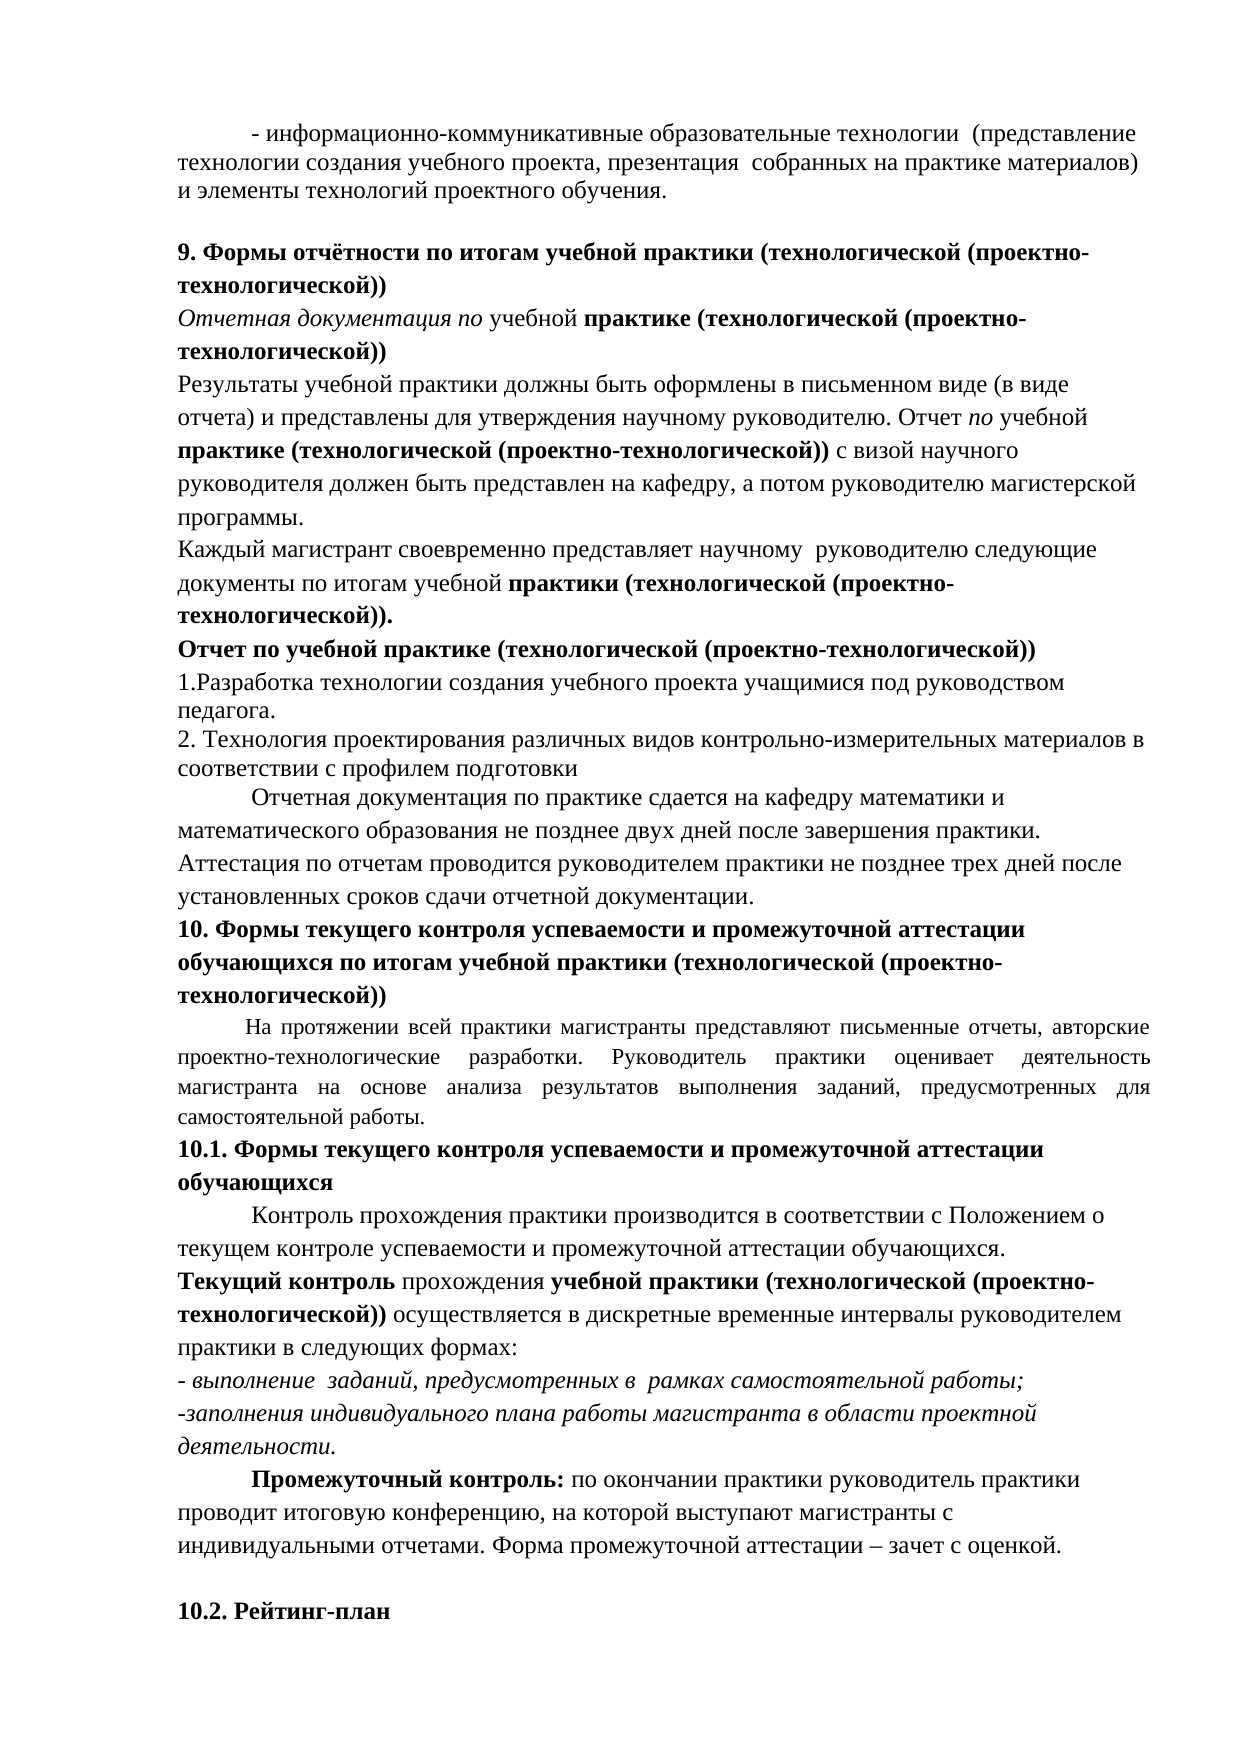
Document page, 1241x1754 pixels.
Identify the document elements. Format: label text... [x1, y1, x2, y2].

text Отчетная документация по практике сдается на кафедру математики и математического образования не позднее двух дней после завершения практики. Аттестация по отчетам проводится руководителем практики не позднее трех дней после установленных сроков сдачи отчетной документации. [177, 782, 1152, 909]
text -заполнения индивидуального плана работы магистранта в области проектной деятельности. [177, 1398, 1152, 1459]
text Промежуточный контроль: по окончании практики руководитель практики проводит итоговую конференцию, на которой выступают магистранты с индивидуальными отчетами. Форма промежуточной аттестации – зачет с оценкой. [177, 1464, 1152, 1559]
text Отчетная документация по учебной практике (технологической (проектно-технологической)) [177, 303, 1152, 365]
text - информационно-коммуникативные образовательные технологии (представление технологии создания учебного проекта, презентация собранных на практике материалов) и элементы технологий проектного обучения. [177, 118, 1152, 204]
text 2. Технология проектирования различных видов контрольно-измерительных материалов в соответствии с профилем подготовки [177, 724, 1152, 782]
text Отчет по учебной практике (технологической (проектно-технологической)) [177, 634, 1152, 662]
text 9. Формы отчётности по итогам учебной практики (технологической (проектно-технологической)) [177, 237, 1152, 299]
text 10.2. Рейтинг-план [177, 1596, 1152, 1625]
text 10.1. Формы текущего контроля успеваемости и промежуточной аттестации обучающихся [177, 1134, 1152, 1195]
text На протяжении всей практики магистранты представляют письменные отчеты, авторские проектно-технологические разработки. Руководитель практики оценивает деятельность магистранта на основе анализа результатов выполнения заданий, предусмотренных для самостоятельной работы. [177, 1013, 1152, 1130]
text Контроль прохождения практики производится в соответствии с Положением о текущем контроле успеваемости и промежуточной аттестации обучающихся. [177, 1200, 1152, 1261]
text Результаты учебной практики должны быть оформлены в письменном виде (в виде отчета) и представлены для утверждения научному руководителю. Отчет по учебной практике (технологической (проектно-технологической)) с визой научного руководителя должен быть представлен на кафедру, а потом руководителю магистерской программы. [177, 369, 1152, 530]
text - выполнение заданий, предусмотренных в рамках самостоятельной работы; [177, 1365, 1152, 1393]
text 10. Формы текущего контроля успеваемости и промежуточной аттестации обучающихся по итогам учебной практики (технологической (проектно-технологической)) [177, 914, 1152, 1008]
text Каждый магистрант своевременно представляет научному руководителю следующие документы по итогам учебной практики (технологической (проектно-технологической)). [177, 534, 1152, 629]
text Текущий контроль прохождения учебной практики (технологической (проектно-технологической)) осуществляется в дискретные временные интервалы руководителем практики в следующих формах: [177, 1266, 1152, 1361]
text 1.Разработка технологии создания учебного проекта учащимися под руководством педагога. [177, 667, 1152, 724]
